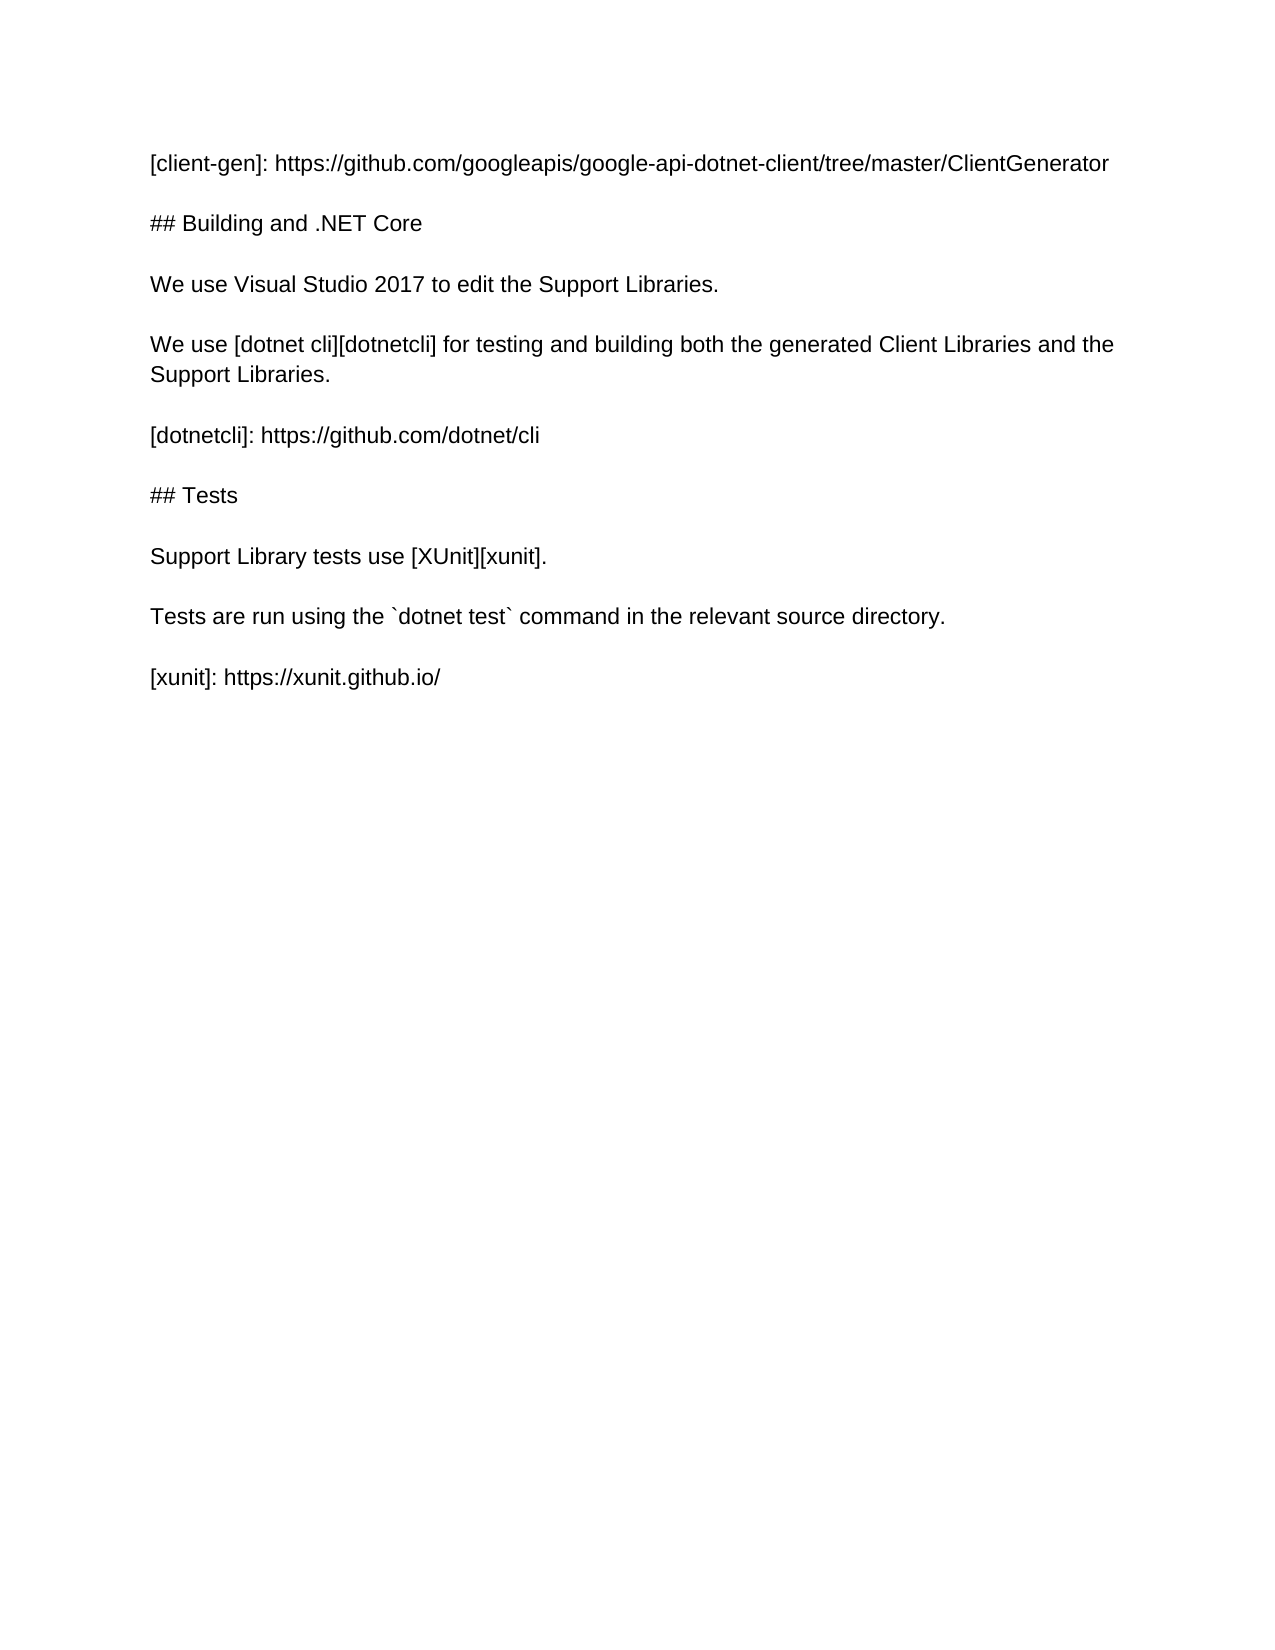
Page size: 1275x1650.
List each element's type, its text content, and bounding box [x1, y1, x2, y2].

text [dotnetcli]: https://github.com/dotnet/cli [150, 422, 1125, 448]
text Support Library tests use [XUnit][xunit]. [150, 543, 1125, 569]
text Tests are run using the `dotnet test` command in the relevant source directory. [150, 603, 1125, 629]
text We use [dotnet cli][dotnetcli] for testing and building both the generated Client Libraries and the Support Libraries. [150, 331, 1125, 388]
text We use Visual Studio 2017 to edit the Support Libraries. [150, 271, 1125, 297]
text [xunit]: https://xunit.github.io/ [150, 663, 1125, 690]
text ## Building and .NET Core [150, 210, 1125, 237]
text [client-gen]: https://github.com/googleapis/google-api-dotnet-client/tree/master/ClientGenerator [150, 150, 1125, 176]
text ## Tests [150, 482, 1125, 509]
